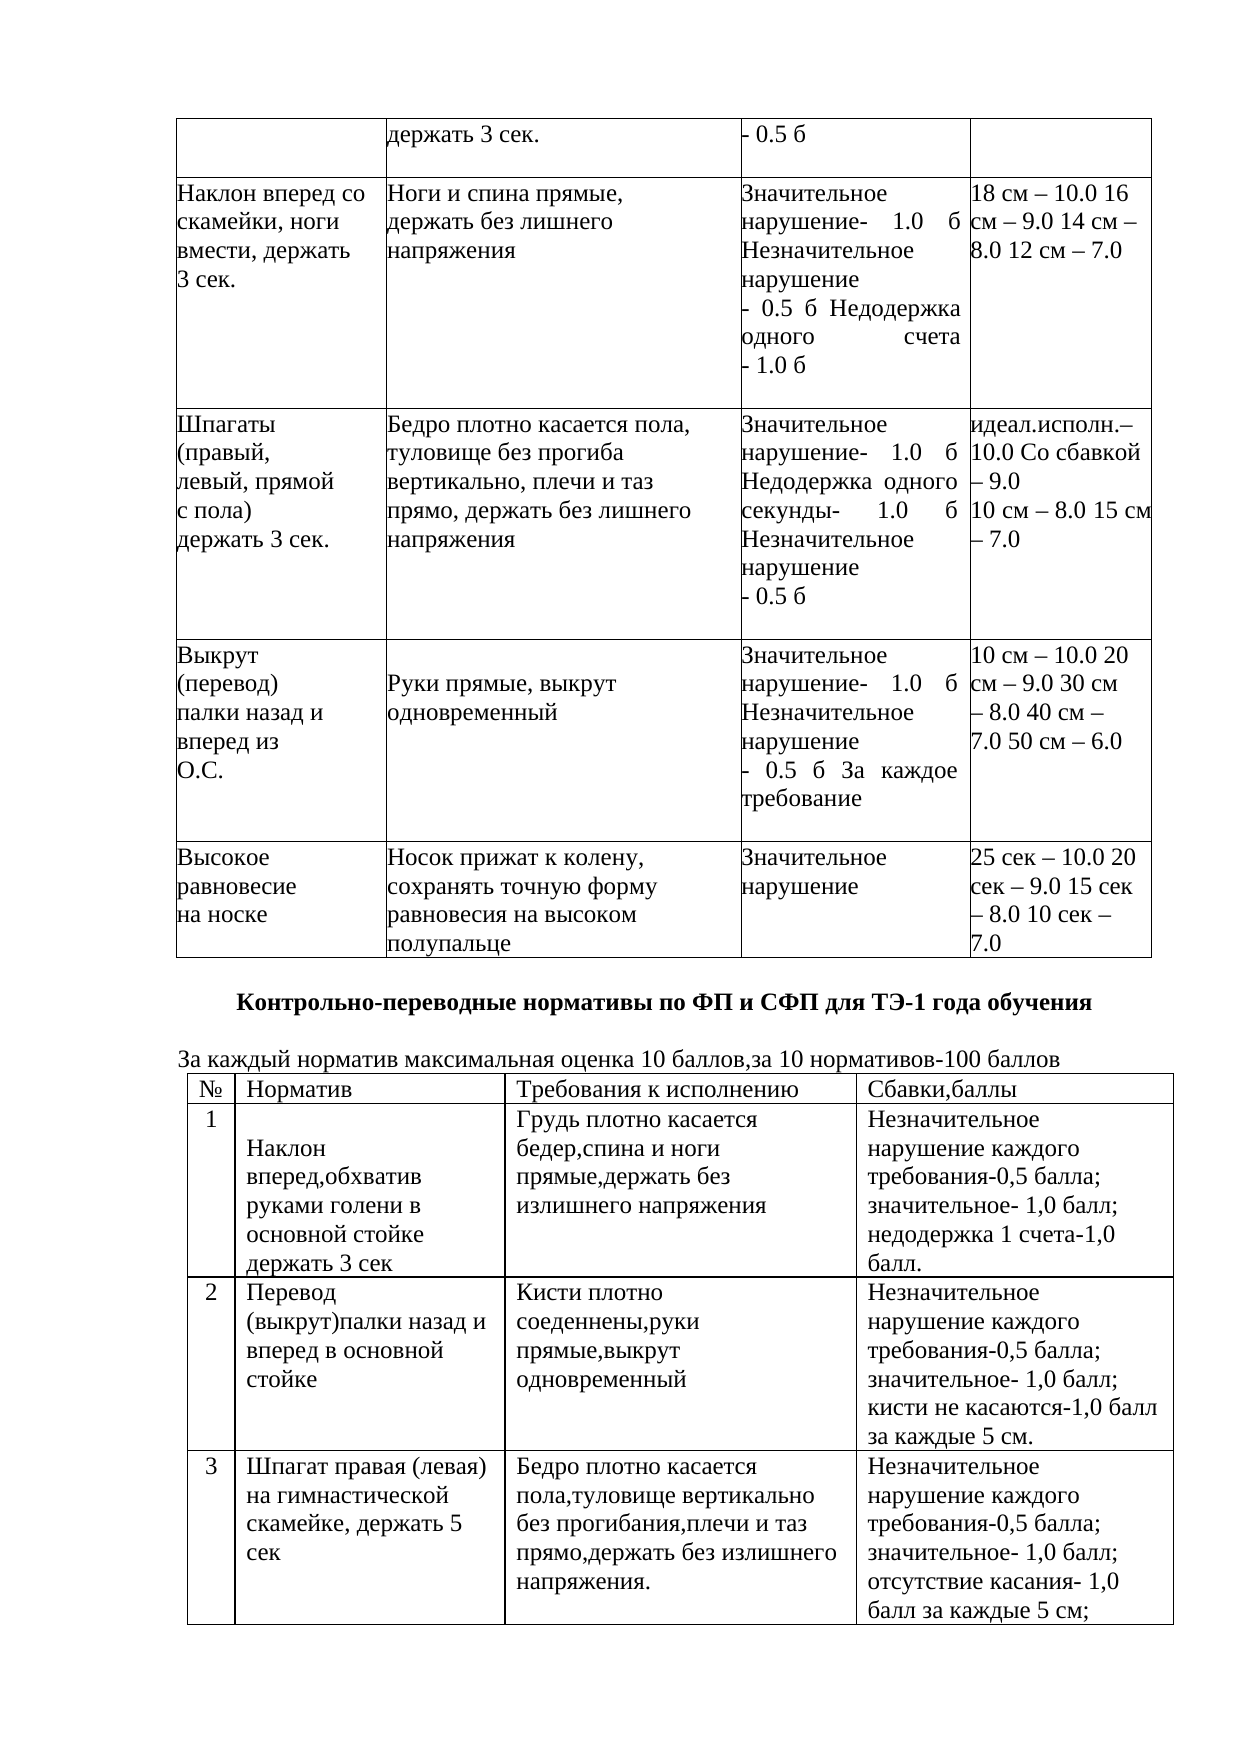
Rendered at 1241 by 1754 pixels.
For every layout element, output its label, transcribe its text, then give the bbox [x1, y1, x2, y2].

text Контрольно-переводные нормативы по ФП и СФП для ТЭ-1 года обучения [177, 987, 1152, 1016]
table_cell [857, 1451, 1173, 1623]
table_cell 10 см – 10.0 20 см – 9.0 30 см – 8.0 40 см – 7.0 50 см – 6.0 [971, 640, 1151, 841]
table_cell 25 сек – 10.0 20 сек – 9.0 15 сек – 8.0 10 сек – 7.0 [971, 842, 1151, 957]
table_cell Ноги и спина прямые, держать без лишнего напряжения [387, 178, 741, 408]
table_header Норматив [236, 1074, 504, 1103]
table_header Требования к исполнению [506, 1074, 856, 1103]
table_cell 2 [188, 1278, 234, 1450]
table_cell Выкрут (перевод) палки назад и вперед из О.С. [177, 640, 386, 841]
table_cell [506, 1451, 856, 1623]
table_cell Незначительное нарушение каждого требования-0,5 балла; значительное- 1,0 балл; недодержка 1 счета-1,0 балл. [857, 1104, 1173, 1276]
table_cell Бедро плотно касается пола, туловище без прогиба вертикально, плечи и таз прямо, держать без лишнего напряжения [387, 409, 741, 639]
table_cell 3 [188, 1451, 234, 1623]
table_cell идеал.исполн.– 10.0 Со сбавкой – 9.0 10 см – 8.0 15 см – 7.0 [971, 409, 1151, 639]
table_cell Носок прижат к колену, сохранять точную форму равновесия на высоком полупальце [387, 842, 741, 957]
table_header Сбавки,баллы [857, 1074, 1173, 1103]
table_cell 18 см – 10.0 16 см – 9.0 14 см – 8.0 12 см – 7.0 [971, 178, 1151, 408]
table_header № [188, 1074, 234, 1103]
table_cell Кисти плотно соеденнены,руки прямые,выкрут одновременный [506, 1278, 856, 1450]
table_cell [971, 119, 1151, 177]
table_cell Шпагаты (правый, левый, прямой с пола) держать 3 сек. [177, 409, 386, 639]
table_cell Значительное нарушение - 1.0 б Недодержка одного секунды - 1.0 б Незначительное нарушение - 0.5 б [742, 409, 970, 639]
text За каждый норматив максимальная оценка 10 баллов,за 10 нормативов-100 баллов [177, 1044, 1152, 1073]
table_cell Грудь плотно касается бедер,спина и ноги прямые,держать без излишнего напряжения [506, 1104, 856, 1276]
table_cell Наклон вперед со скамейки, ноги вмести, держать 3 сек. [177, 178, 386, 408]
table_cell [387, 119, 741, 177]
table_cell Перевод (выкрут)палки назад и вперед в основной стойке [236, 1278, 504, 1450]
table_cell Руки прямые, выкрут одновременный [387, 640, 741, 841]
table_cell Значительное нарушение - 1.0 б Незначительное нарушение - 0.5 б За каждое требование [742, 640, 970, 841]
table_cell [742, 119, 970, 177]
table_cell 1 [188, 1104, 234, 1276]
table_cell Значительное нарушение [742, 842, 970, 957]
table_cell Наклон вперед,обхватив руками голени в основной стойке держать 3 сек [236, 1104, 504, 1276]
table_cell Незначительное нарушение каждого требования-0,5 балла; значительное- 1,0 балл; кисти не касаются-1,0 балл за каждые 5 см. [857, 1278, 1173, 1450]
table_cell Значительное нарушение - 1.0 б Незначительное нарушение - 0.5 б Недодержка одного счета - 1.0 б [742, 178, 970, 408]
table_cell Высокое равновесие на носке [177, 842, 386, 957]
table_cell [236, 1451, 504, 1623]
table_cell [177, 119, 386, 177]
